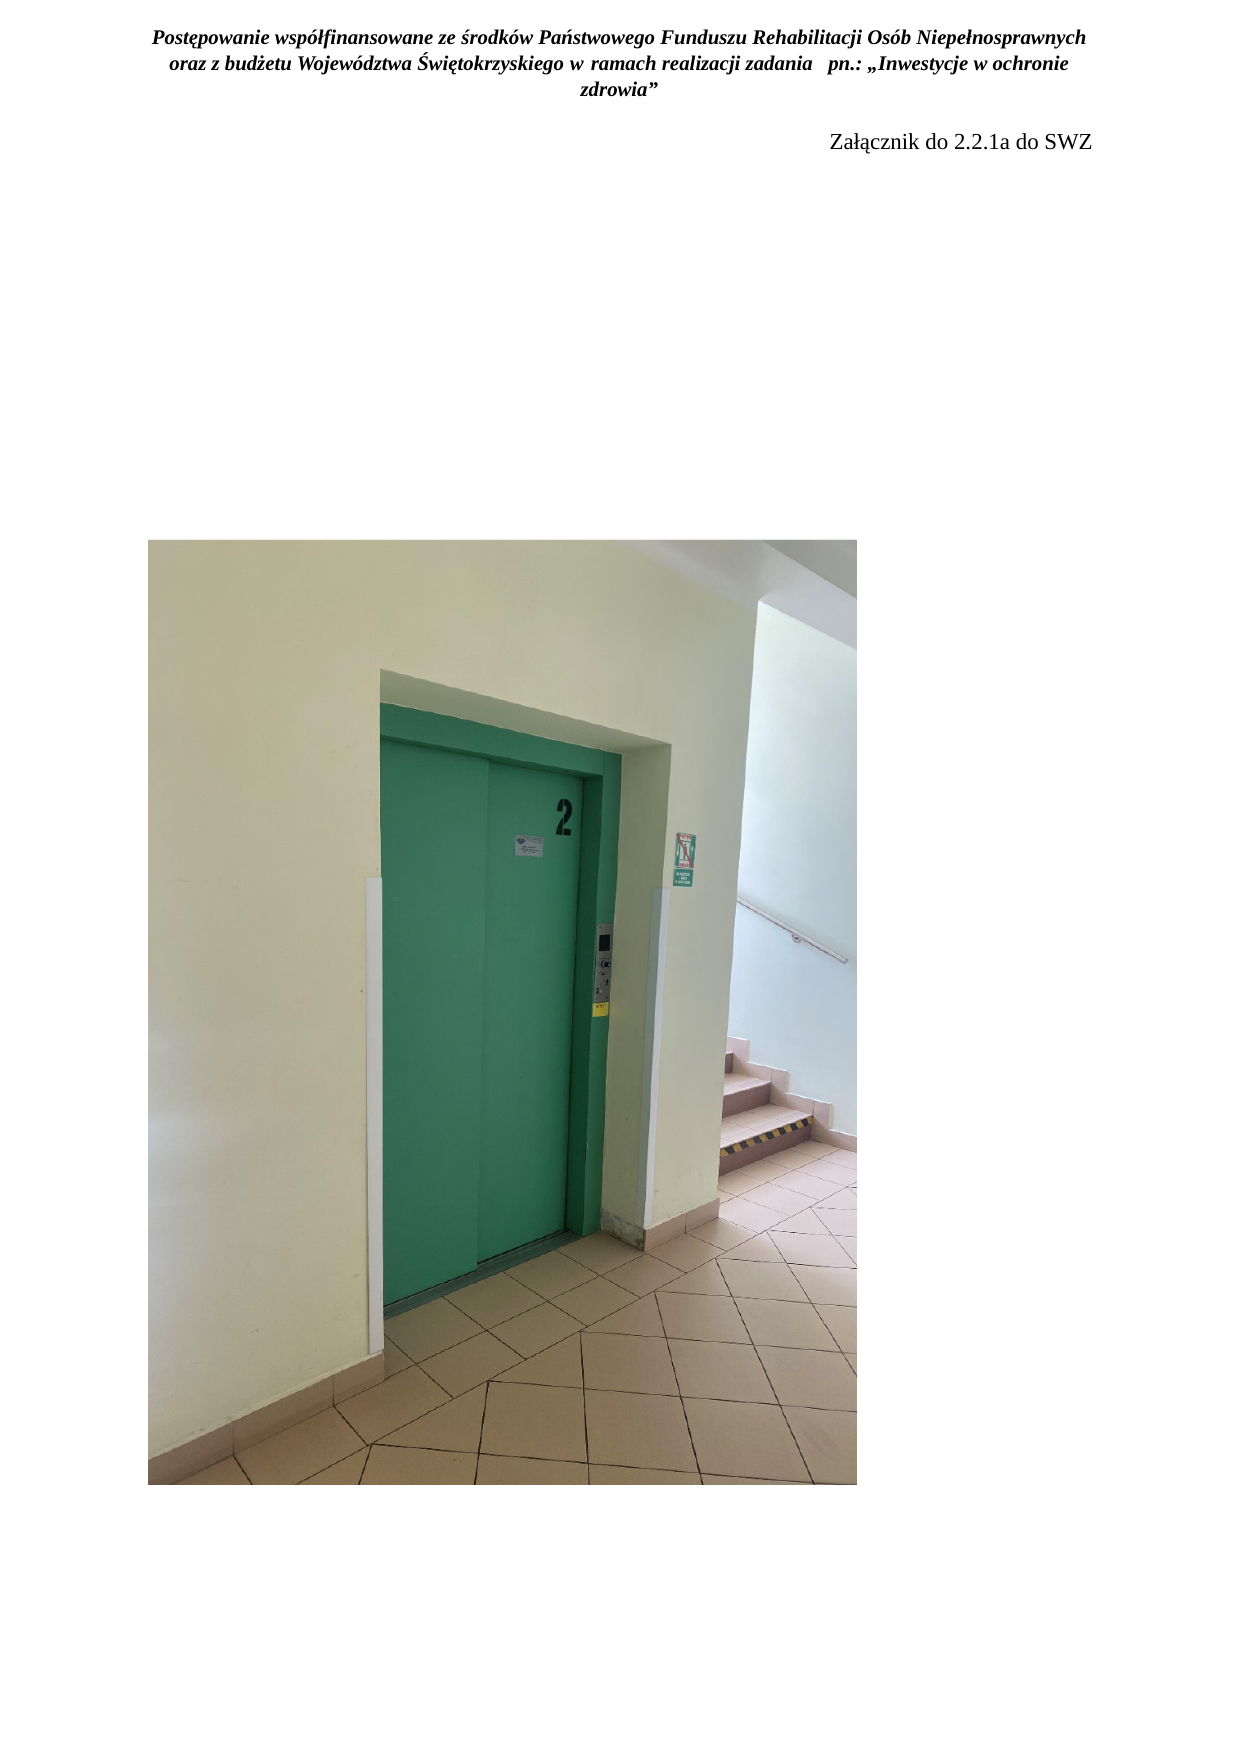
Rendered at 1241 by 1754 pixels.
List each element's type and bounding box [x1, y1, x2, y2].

picture [148, 541, 857, 1484]
